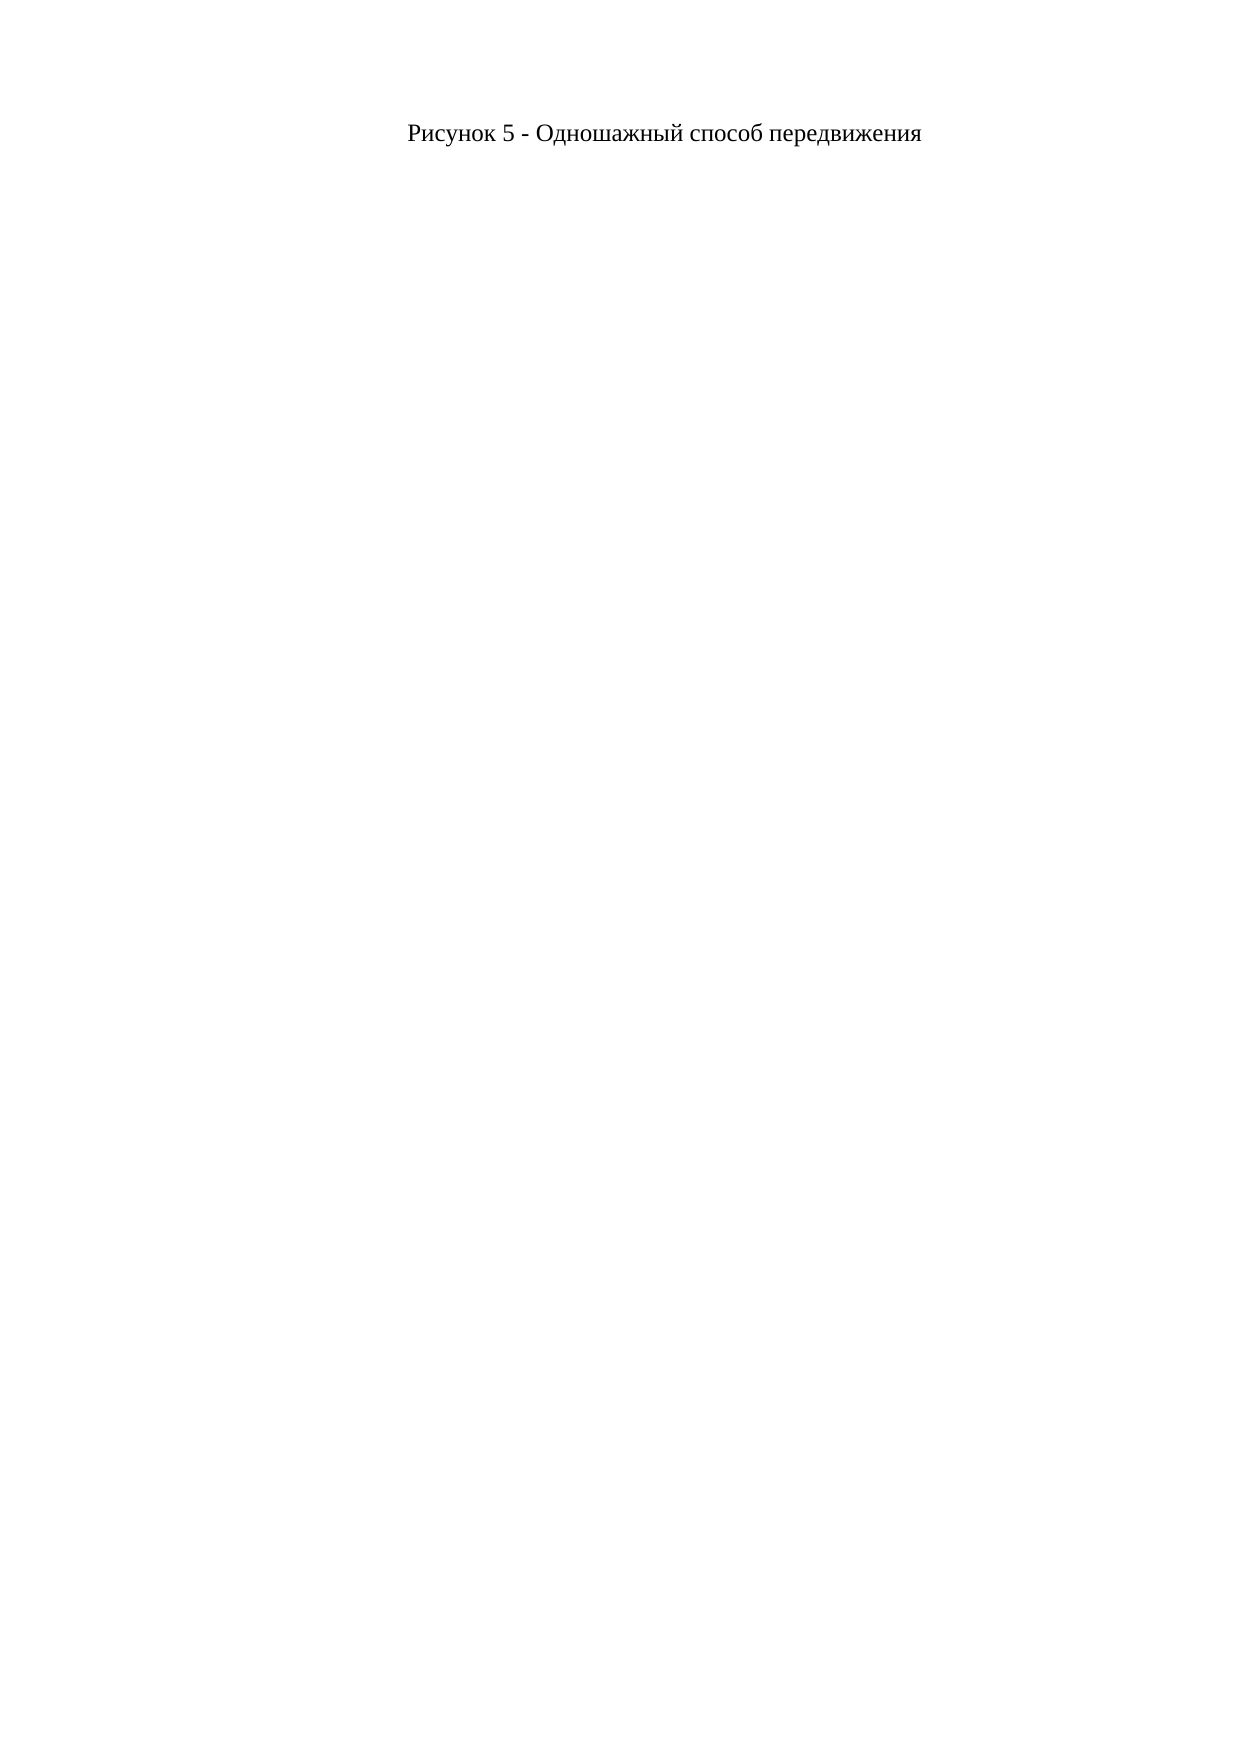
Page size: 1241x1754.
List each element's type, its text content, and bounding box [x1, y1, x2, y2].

text Рисунок 5 - Одношажный способ передвижения [177, 118, 1152, 147]
